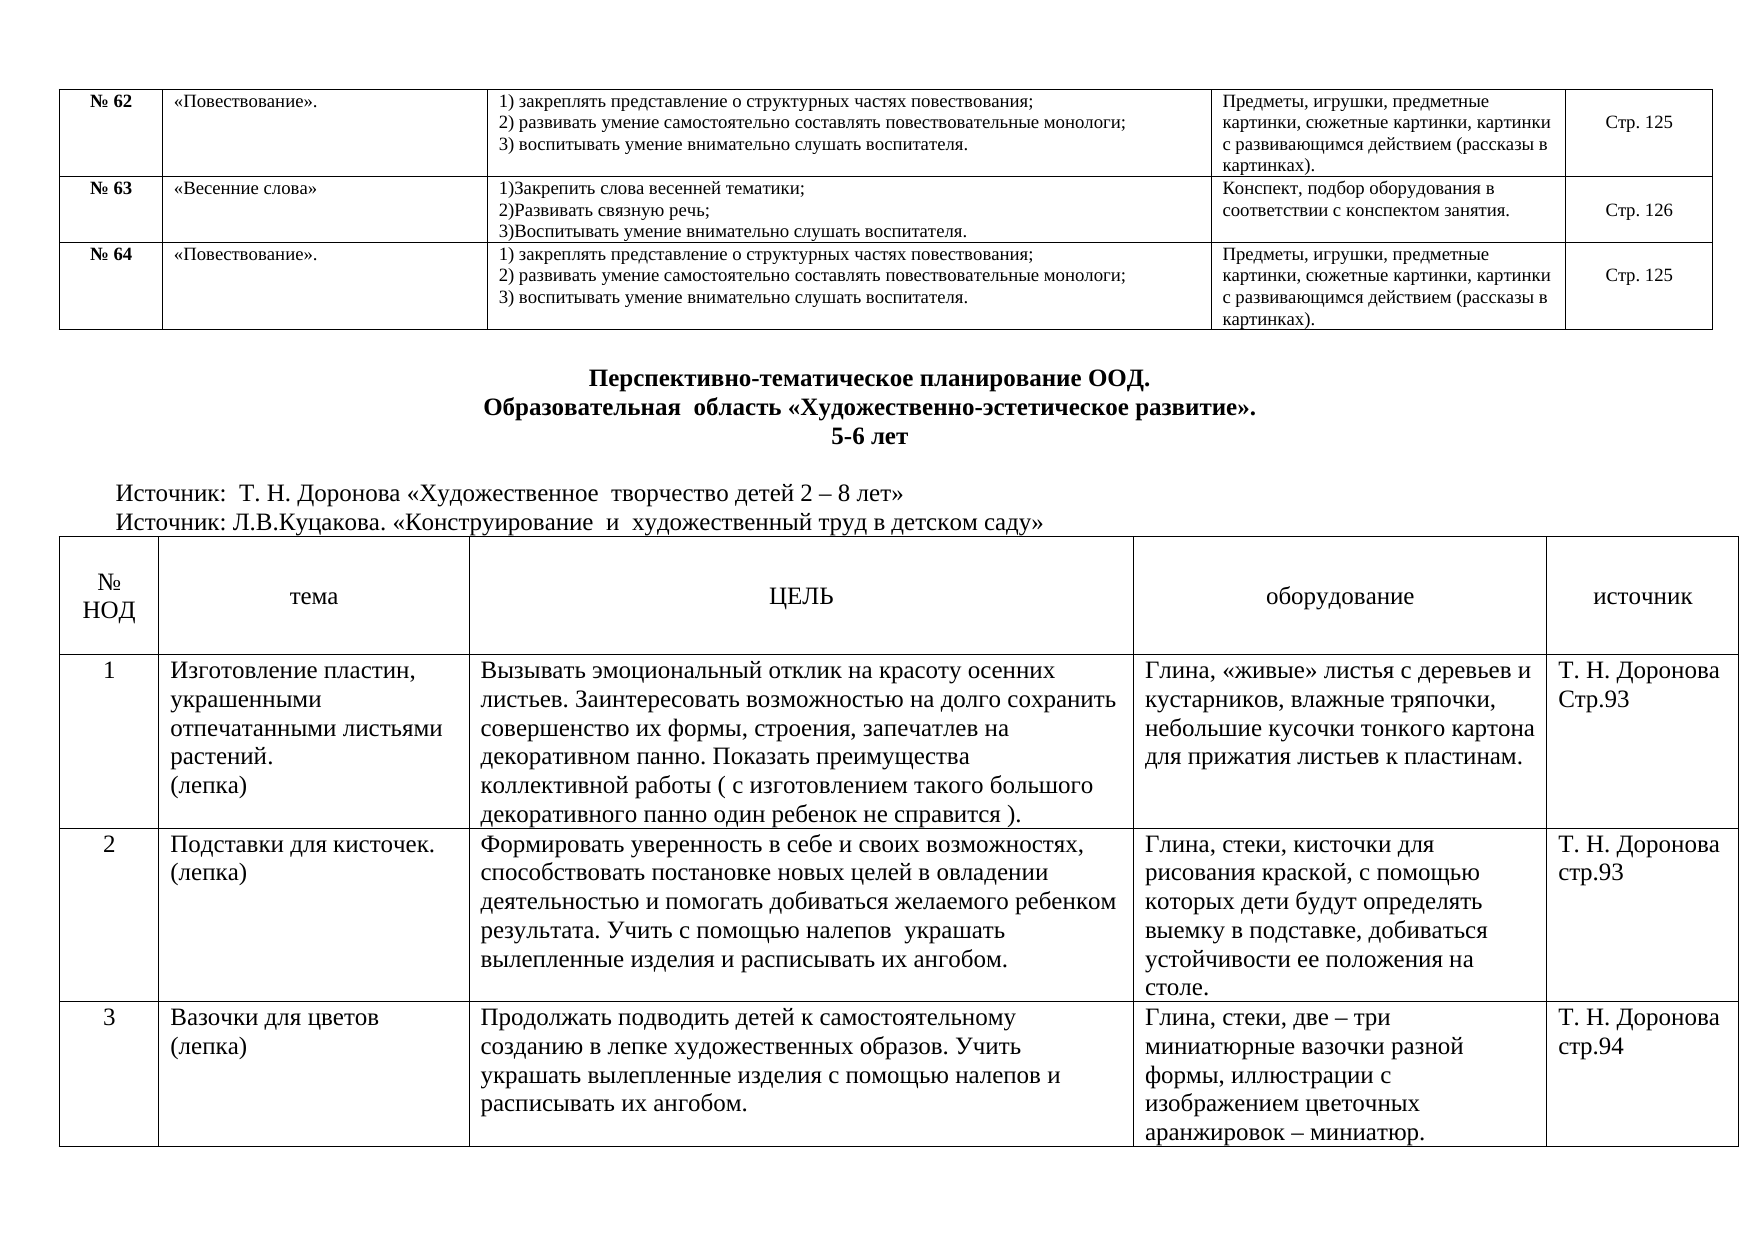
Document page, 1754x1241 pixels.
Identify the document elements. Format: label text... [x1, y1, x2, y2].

table_cell Вызывать эмоциональный отклик на красоту осенних листьев. Заинтересовать возможностью на долго сохранить совершенство их формы, строения, запечатлев на декоративном панно. Показать преимущества коллективной работы ( с изготовлением такого большого декоративного панно один ребенок не справится ). [470, 655, 1133, 828]
table_cell 1)Закрепить слова весенней тематики; 2)Развивать связную речь; 3)Воспитывать умение внимательно слушать воспитателя. [488, 177, 1211, 242]
table_cell № 62 [60, 90, 162, 176]
table_cell Стр. 126 [1566, 177, 1712, 242]
table_cell «Весенние слова» [163, 177, 487, 242]
table_cell 1) закреплять представление о структурных частях повествования; 2) развивать умение самостоятельно составлять повествовательные монологи; 3) воспитывать умение внимательно слушать воспитателя. [488, 243, 1211, 329]
table_cell 3 [60, 1002, 158, 1146]
table_cell Стр. 125 [1566, 90, 1712, 176]
table_header источник [1547, 537, 1738, 654]
table_cell № 63 [60, 177, 162, 242]
table_cell Стр. 125 [1566, 243, 1712, 329]
table_cell Конспект, подбор оборудования в соответствии с конспектом занятия. [1212, 177, 1565, 242]
table_header оборудование [1134, 537, 1546, 654]
table_header ЦЕЛЬ [470, 537, 1133, 654]
table_cell Глина, «живые» листья с деревьев и кустарников, влажные тряпочки, небольшие кусочки тонкого картона для прижатия листьев к пластинам. [1134, 655, 1546, 828]
table_cell «Повествование». [163, 90, 487, 176]
text 5-6 лет [59, 421, 1680, 450]
table_cell 1) закреплять представление о структурных частях повествования; 2) развивать умение самостоятельно составлять повествовательные монологи; 3) воспитывать умение внимательно слушать воспитателя. [488, 90, 1211, 176]
table_cell «Повествование». [163, 243, 487, 329]
table_cell Глина, стеки, кисточки для рисования краской, с помощью которых дети будут определять выемку в подставке, добиваться устойчивости ее положения на столе. [1134, 829, 1546, 1001]
table_cell № 64 [60, 243, 162, 329]
table_cell Глина, стеки, две – три миниатюрные вазочки разной формы, иллюстрации с изображением цветочных аранжировок – миниатюр. [1134, 1002, 1546, 1146]
table_cell Т. Н. Доронова стр.94 [1547, 1002, 1738, 1146]
table_cell Т. Н. Доронова стр.93 [1547, 829, 1738, 1001]
table_cell 2 [60, 829, 158, 1001]
text Образовательная область «Художественно-эстетическое развитие». [59, 392, 1680, 421]
table_header № НОД [60, 537, 158, 654]
table_cell Изготовление пластин, украшенными отпечатанными листьями растений. (лепка) [159, 655, 469, 828]
table_cell Продолжать подводить детей к самостоятельному созданию в лепке художественных образов. Учить украшать вылепленные изделия с помощью налепов и расписывать их ангобом. [470, 1002, 1133, 1146]
table_cell Т. Н. Доронова Стр.93 [1547, 655, 1738, 828]
table_cell 1 [60, 655, 158, 828]
text Перспективно-тематическое планирование ООД. [59, 363, 1680, 392]
table_cell Формировать уверенность в себе и своих возможностях, способствовать постановке новых целей в овладении деятельностью и помогать добиваться желаемого ребенком результата. Учить с помощью налепов украшать вылепленные изделия и расписывать их ангобом. [470, 829, 1133, 1001]
table_cell Подставки для кисточек. (лепка) [159, 829, 469, 1001]
table_cell Предметы, игрушки, предметные картинки, сюжетные картинки, картинки с развивающимся действием (рассказы в картинках). [1212, 243, 1565, 329]
text Источник: Л.В.Куцакова. «Конструирование и художественный труд в детском саду» [59, 507, 1680, 536]
table_header тема [159, 537, 469, 654]
text Источник: Т. Н. Доронова «Художественное творчество детей 2 – 8 лет» [59, 478, 1680, 507]
table_cell Предметы, игрушки, предметные картинки, сюжетные картинки, картинки с развивающимся действием (рассказы в картинках). [1212, 90, 1565, 176]
table_cell Вазочки для цветов (лепка) [159, 1002, 469, 1146]
